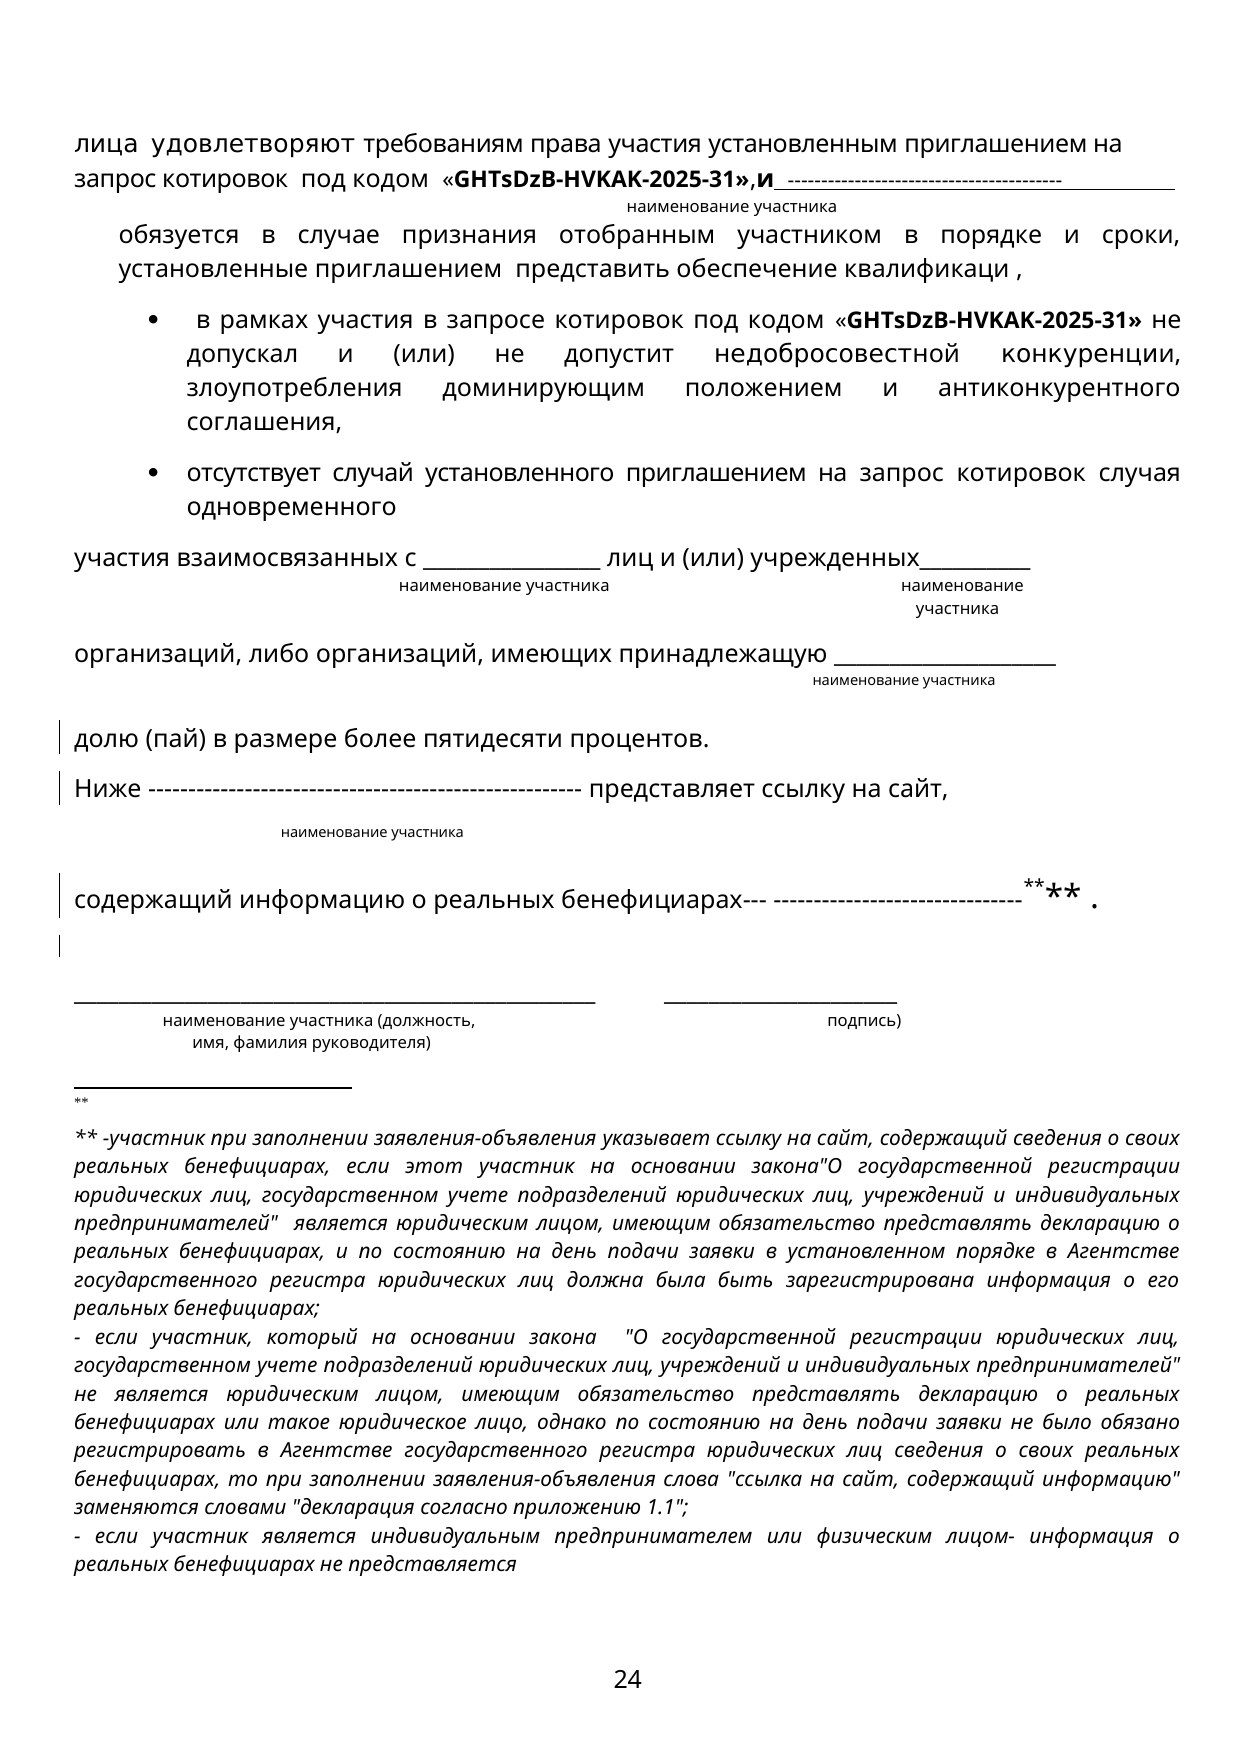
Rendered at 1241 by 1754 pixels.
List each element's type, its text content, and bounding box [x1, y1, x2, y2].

text наименование участника [74, 194, 1181, 217]
text лица удовлетворяют требованиям права участия установленным приглашением на запрос котировок под кодом «GHTsDzB-HVKAK-2025-31»,и ----------------------------------------- [74, 126, 1181, 194]
text обязуется в случае признания отобранным участником в порядке и сроки, установленные приглашением представить обеспечение квалификаци , [118, 217, 1181, 285]
text наименование участника (должность, подпись) [162, 1008, 1181, 1031]
text участия взаимосвязанных с ________________ лиц и (или) учрежденных__________ [74, 539, 1181, 573]
text организаций, либо организаций, имеющих принадлежащую ____________________ [74, 636, 1181, 670]
text долю (пай) в размере более пятидесяти процентов. [74, 720, 1181, 754]
text _______________________________________________ _____________________ [74, 974, 1181, 1008]
text наименование участника наименование [399, 573, 1181, 596]
text содержащий информацию о реальных бенефициарах--- -------------------------------** . [74, 873, 1181, 918]
text имя, фамилия руководителя) [192, 1031, 1181, 1053]
text участника [916, 596, 1181, 619]
text наименование участника [281, 822, 1181, 856]
text Ниже ------------------------------------------------------ представляет ссылку на сайт, [74, 771, 1181, 805]
list отсутствует случай установленного приглашением на запрос котировок случая одновременного [149, 455, 1181, 523]
text наименование участника [812, 670, 1181, 704]
list в рамках участия в запросе котировок под кодом «GHTsDzB-HVKAK-2025-31» не допускал и (или) не допустит недобросовестной конкуренции, злоупотребления доминирующим положением и антиконкурентного соглашения, [149, 302, 1181, 438]
